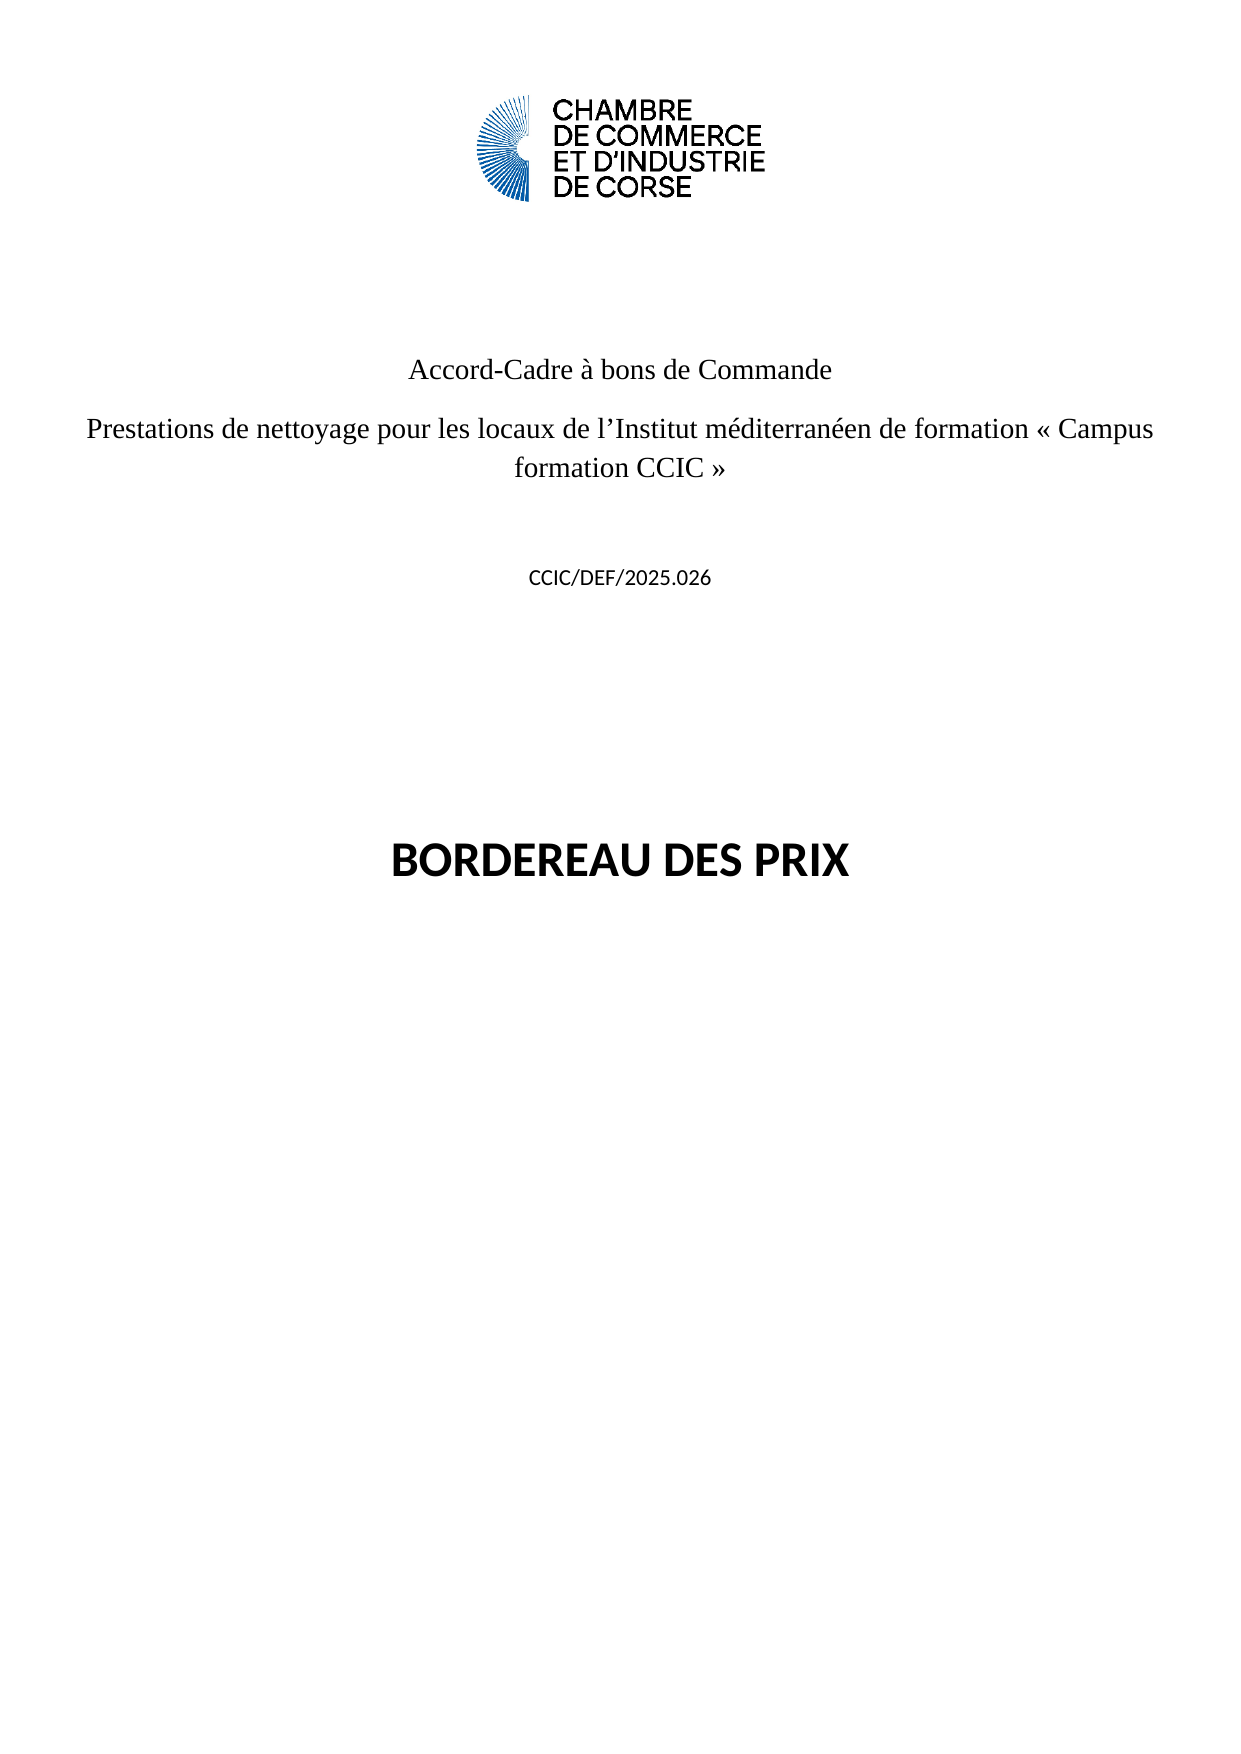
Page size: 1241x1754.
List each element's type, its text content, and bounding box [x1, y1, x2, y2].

text CCIC/DEF/2025.026 [75, 563, 1165, 591]
text BORDEREAU DES PRIX [75, 828, 1165, 889]
picture [453, 75, 787, 222]
text Accord-Cadre à bons de Commande [75, 352, 1165, 386]
text Prestations de nettoyage pour les locaux de l’Institut méditerranéen de formation « Campus formation CCIC » [75, 412, 1165, 484]
